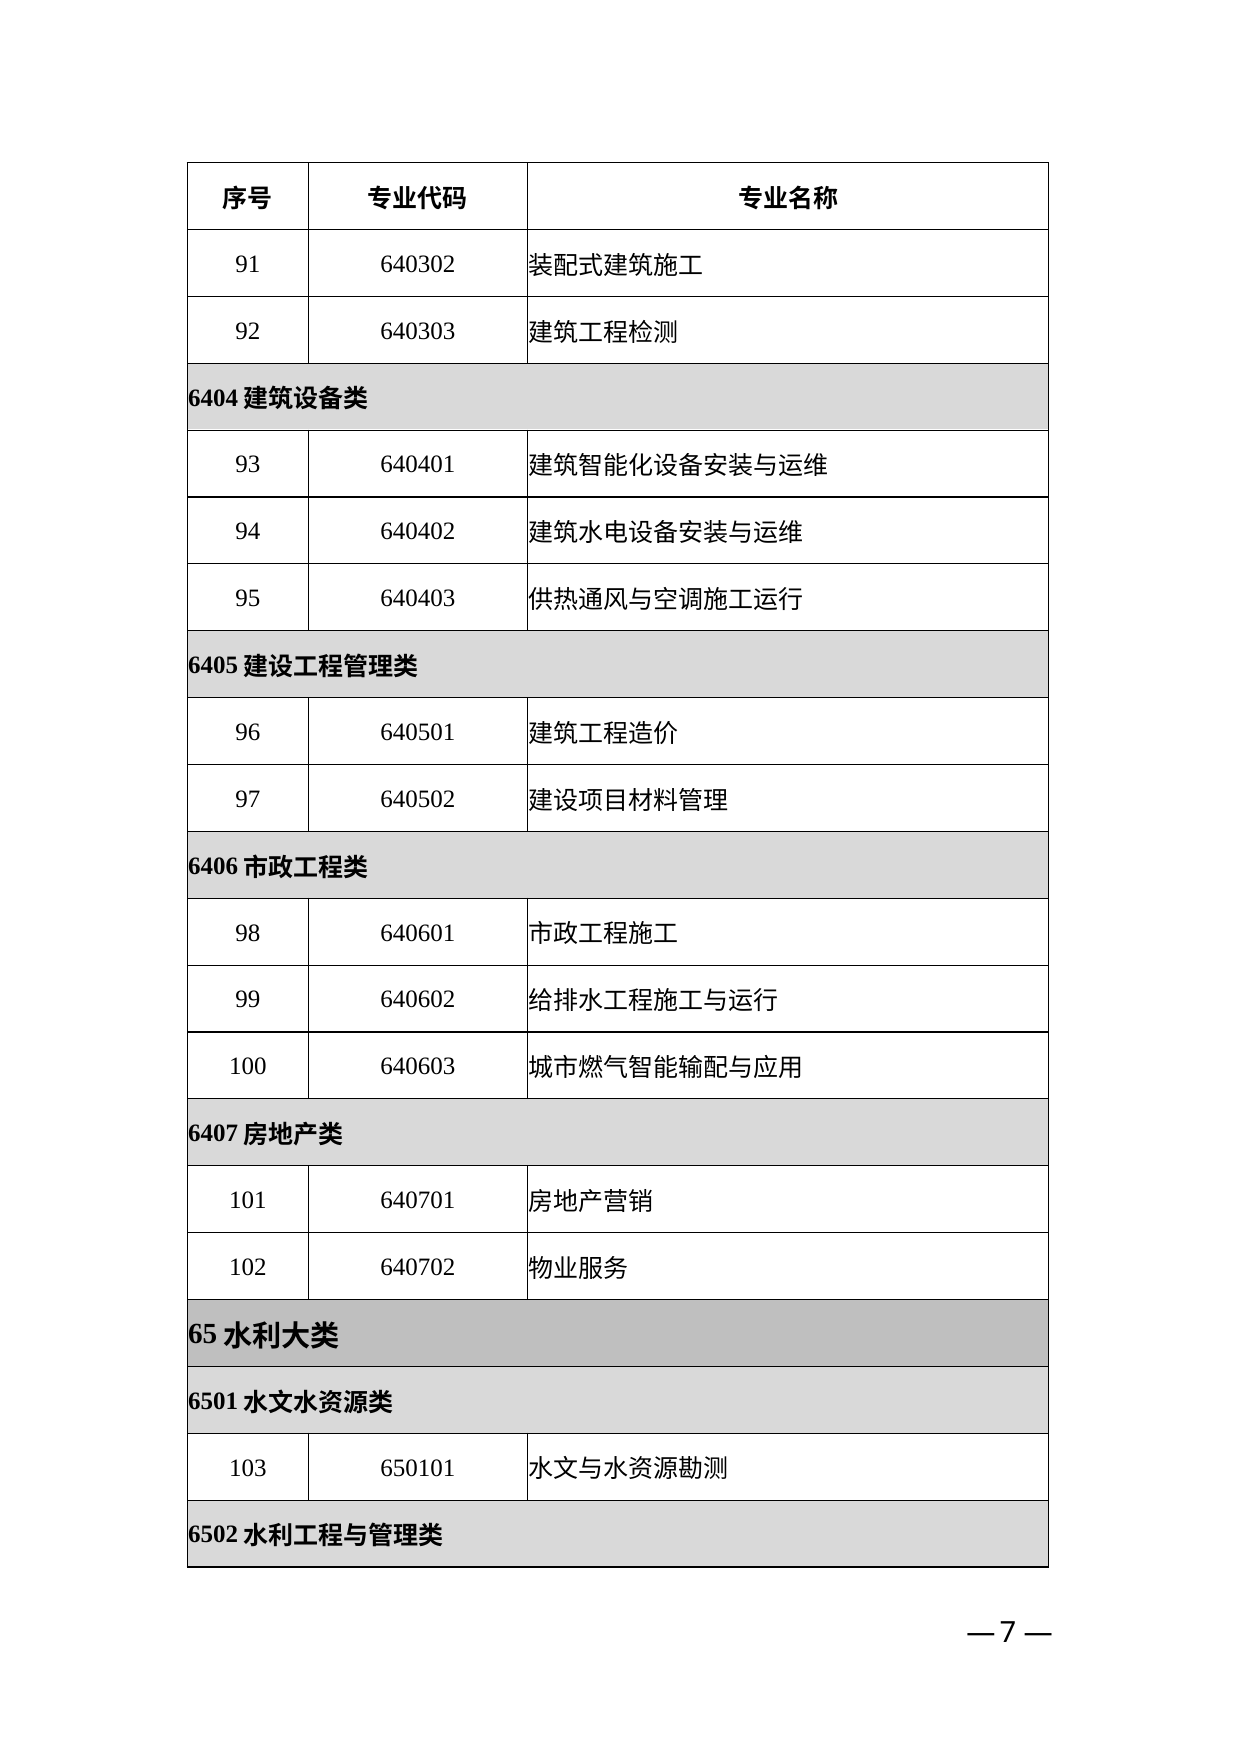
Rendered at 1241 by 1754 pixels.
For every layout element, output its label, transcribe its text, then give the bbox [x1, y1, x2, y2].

table_cell 城市燃气智能输配与应用 [528, 1033, 1048, 1098]
table_cell 640401 [309, 431, 527, 496]
table_cell 640601 [309, 899, 527, 964]
table_cell 95 [188, 564, 308, 630]
table_cell 96 [188, 698, 308, 764]
table_cell 91 [188, 230, 308, 296]
table_cell 6405建设工程管理类 [188, 631, 1048, 697]
table_cell 640603 [309, 1033, 527, 1098]
table_cell 物业服务 [528, 1233, 1048, 1299]
table_cell 建筑工程检测 [528, 297, 1048, 363]
table_cell 94 [188, 498, 308, 563]
table_cell 640702 [309, 1233, 527, 1299]
table_cell 给排水工程施工与运行 [528, 966, 1048, 1031]
table_cell 98 [188, 899, 308, 964]
table_header 专业代码 [309, 163, 527, 229]
table_cell 100 [188, 1033, 308, 1098]
table_cell 建筑智能化设备安装与运维 [528, 431, 1048, 496]
table_cell 640403 [309, 564, 527, 630]
table_cell 92 [188, 297, 308, 363]
table_cell 99 [188, 966, 308, 1031]
table_cell 93 [188, 431, 308, 496]
table_cell 水文与水资源勘测 [528, 1434, 1048, 1499]
table_cell 101 [188, 1166, 308, 1232]
table_cell 房地产营销 [528, 1166, 1048, 1232]
table_cell 6404建筑设备类 [188, 364, 1048, 429]
table_cell 640302 [309, 230, 527, 296]
table_cell 102 [188, 1233, 308, 1299]
table_cell 650101 [309, 1434, 527, 1499]
table_cell 装配式建筑施工 [528, 230, 1048, 296]
table_cell 建筑水电设备安装与运维 [528, 498, 1048, 563]
table_cell 6406市政工程类 [188, 832, 1048, 898]
table_cell 640602 [309, 966, 527, 1031]
table_cell 640701 [309, 1166, 527, 1232]
table_header 专业名称 [528, 163, 1048, 229]
table_cell 供热通风与空调施工运行 [528, 564, 1048, 630]
table_cell 640402 [309, 498, 527, 563]
table_cell 6502水利工程与管理类 [188, 1501, 1048, 1566]
table_cell 640501 [309, 698, 527, 764]
table_cell 建设项目材料管理 [528, 765, 1048, 831]
table_cell 6407房地产类 [188, 1099, 1048, 1165]
table_cell 640502 [309, 765, 527, 831]
table_cell 6501水文水资源类 [188, 1367, 1048, 1433]
table_cell 103 [188, 1434, 308, 1499]
table_cell 市政工程施工 [528, 899, 1048, 964]
table_cell 97 [188, 765, 308, 831]
table_header 序号 [188, 163, 308, 229]
table_cell 建筑工程造价 [528, 698, 1048, 764]
table_cell 65水利大类 [188, 1300, 1048, 1366]
table_cell 640303 [309, 297, 527, 363]
